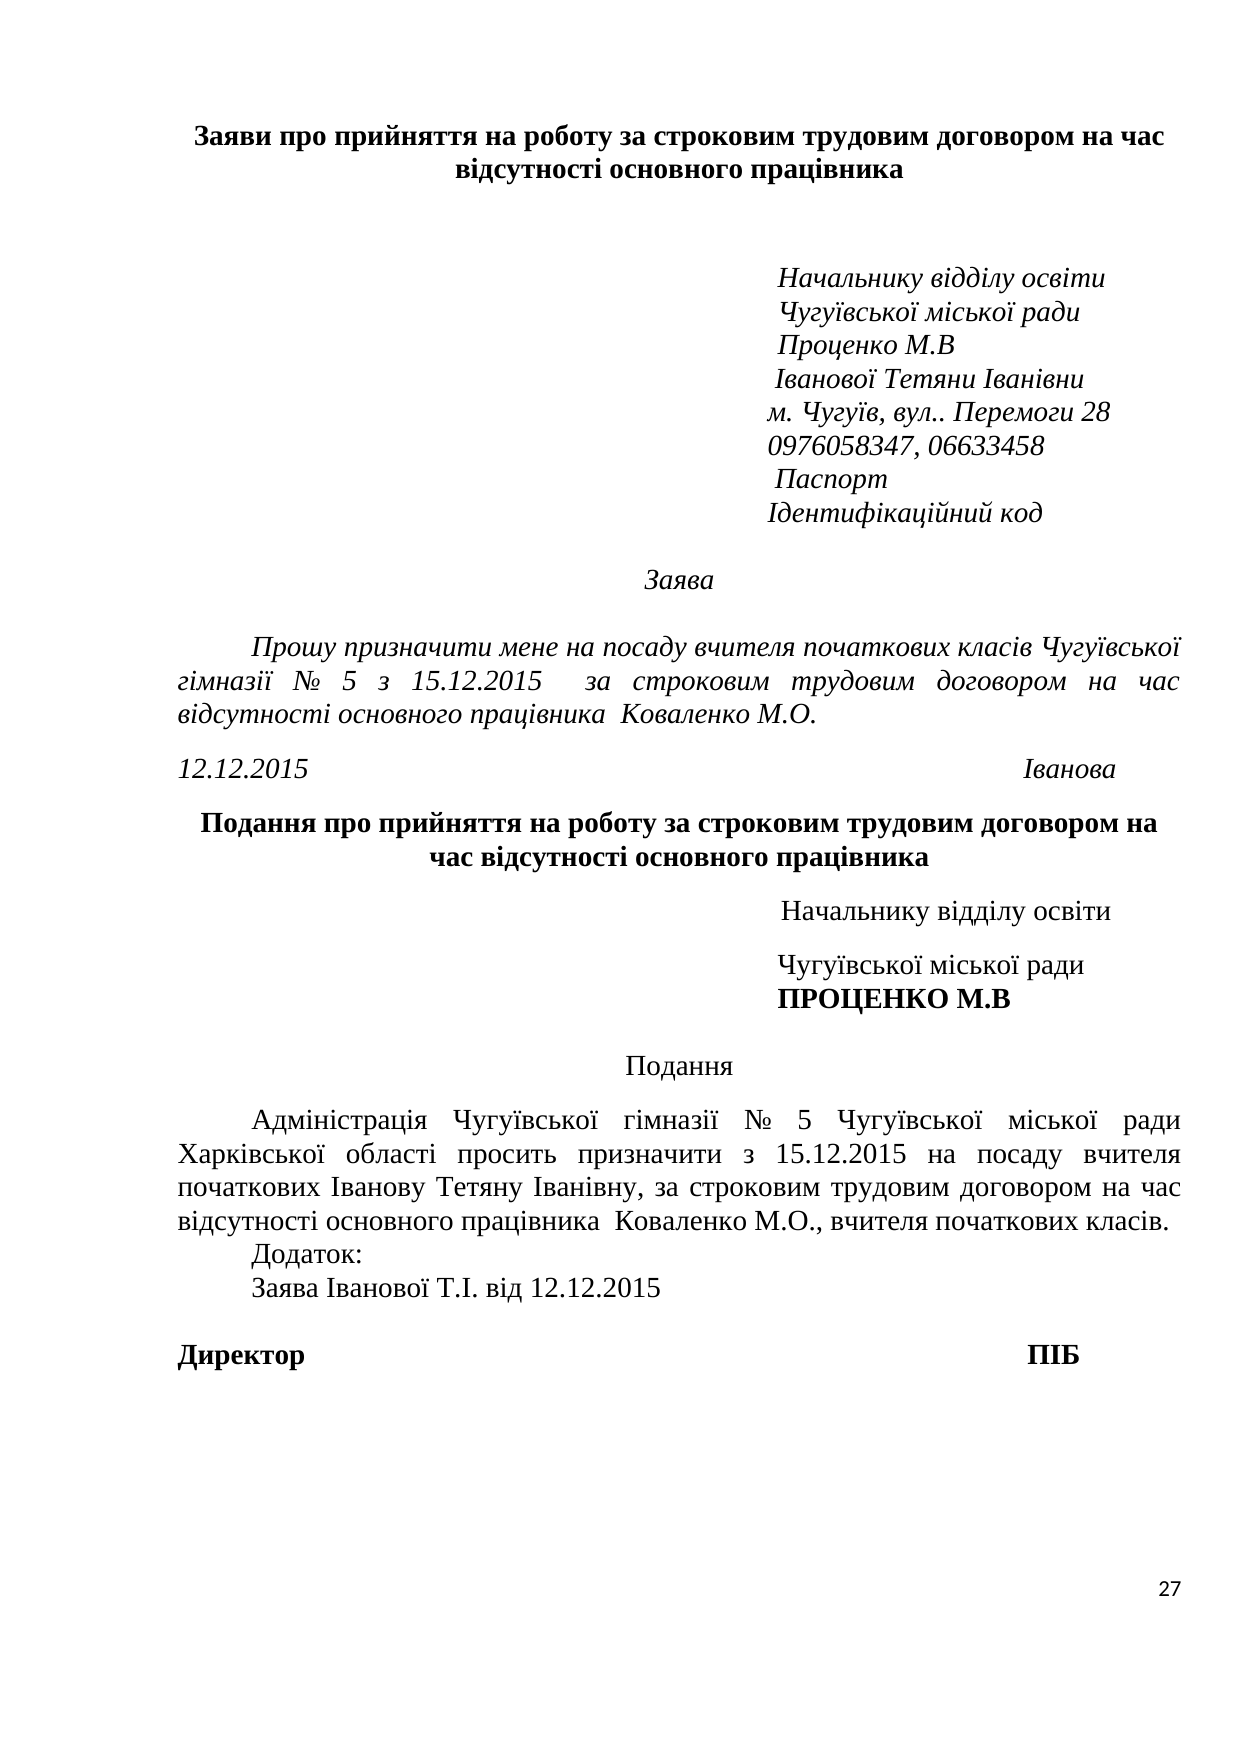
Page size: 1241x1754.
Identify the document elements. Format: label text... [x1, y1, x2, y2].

text Паспорт [519, 462, 1181, 495]
text Директор ПІБ [177, 1337, 1181, 1371]
text Ідентифікаційний код [519, 495, 1181, 529]
text Заява Іванової Т.І. від 12.12.2015 [177, 1270, 1182, 1304]
text Чугуївської міської ради [177, 947, 1181, 981]
text Прошу призначити мене на посаду вчителя початкових класів Чугуївської гімназії № 5 з 15.12.2015 за строковим трудовим договором на час відсутності основного працівника Коваленко М.О. [177, 629, 1181, 730]
text Начальнику відділу освіти [177, 893, 1181, 927]
text Начальнику відділу освіти [177, 260, 1181, 294]
text Іванової Тетяни Іванівни [519, 361, 1181, 394]
text м. Чугуїв, вул.. Перемоги 28 [519, 394, 1181, 428]
text Чугуївської міської ради [177, 294, 1181, 327]
text Заяви про прийняття на роботу за строковим трудовим договором на час відсутності основного працівника [177, 118, 1181, 185]
text Додаток: [177, 1237, 1182, 1270]
text Адміністрація Чугуївської гімназії № 5 Чугуївської міської ради Харківської області просить призначити з 15.12.2015 на посаду вчителя початкових Іванову Тетяну Іванівну, за строковим трудовим договором на час відсутності основного працівника Коваленко М.О., вчителя початкових класів. [177, 1102, 1182, 1237]
text Подання про прийняття на роботу за строковим трудовим договором на час відсутності основного працівника [177, 805, 1181, 872]
text Проценко М.В [177, 327, 1181, 361]
text 0976058347, 06633458 [519, 428, 1181, 462]
text Заява [177, 562, 1181, 596]
text 12.12.2015 Іванова [177, 751, 1181, 784]
text Подання [177, 1048, 1181, 1082]
text ПРОЦЕНКО М.В [177, 981, 1181, 1014]
